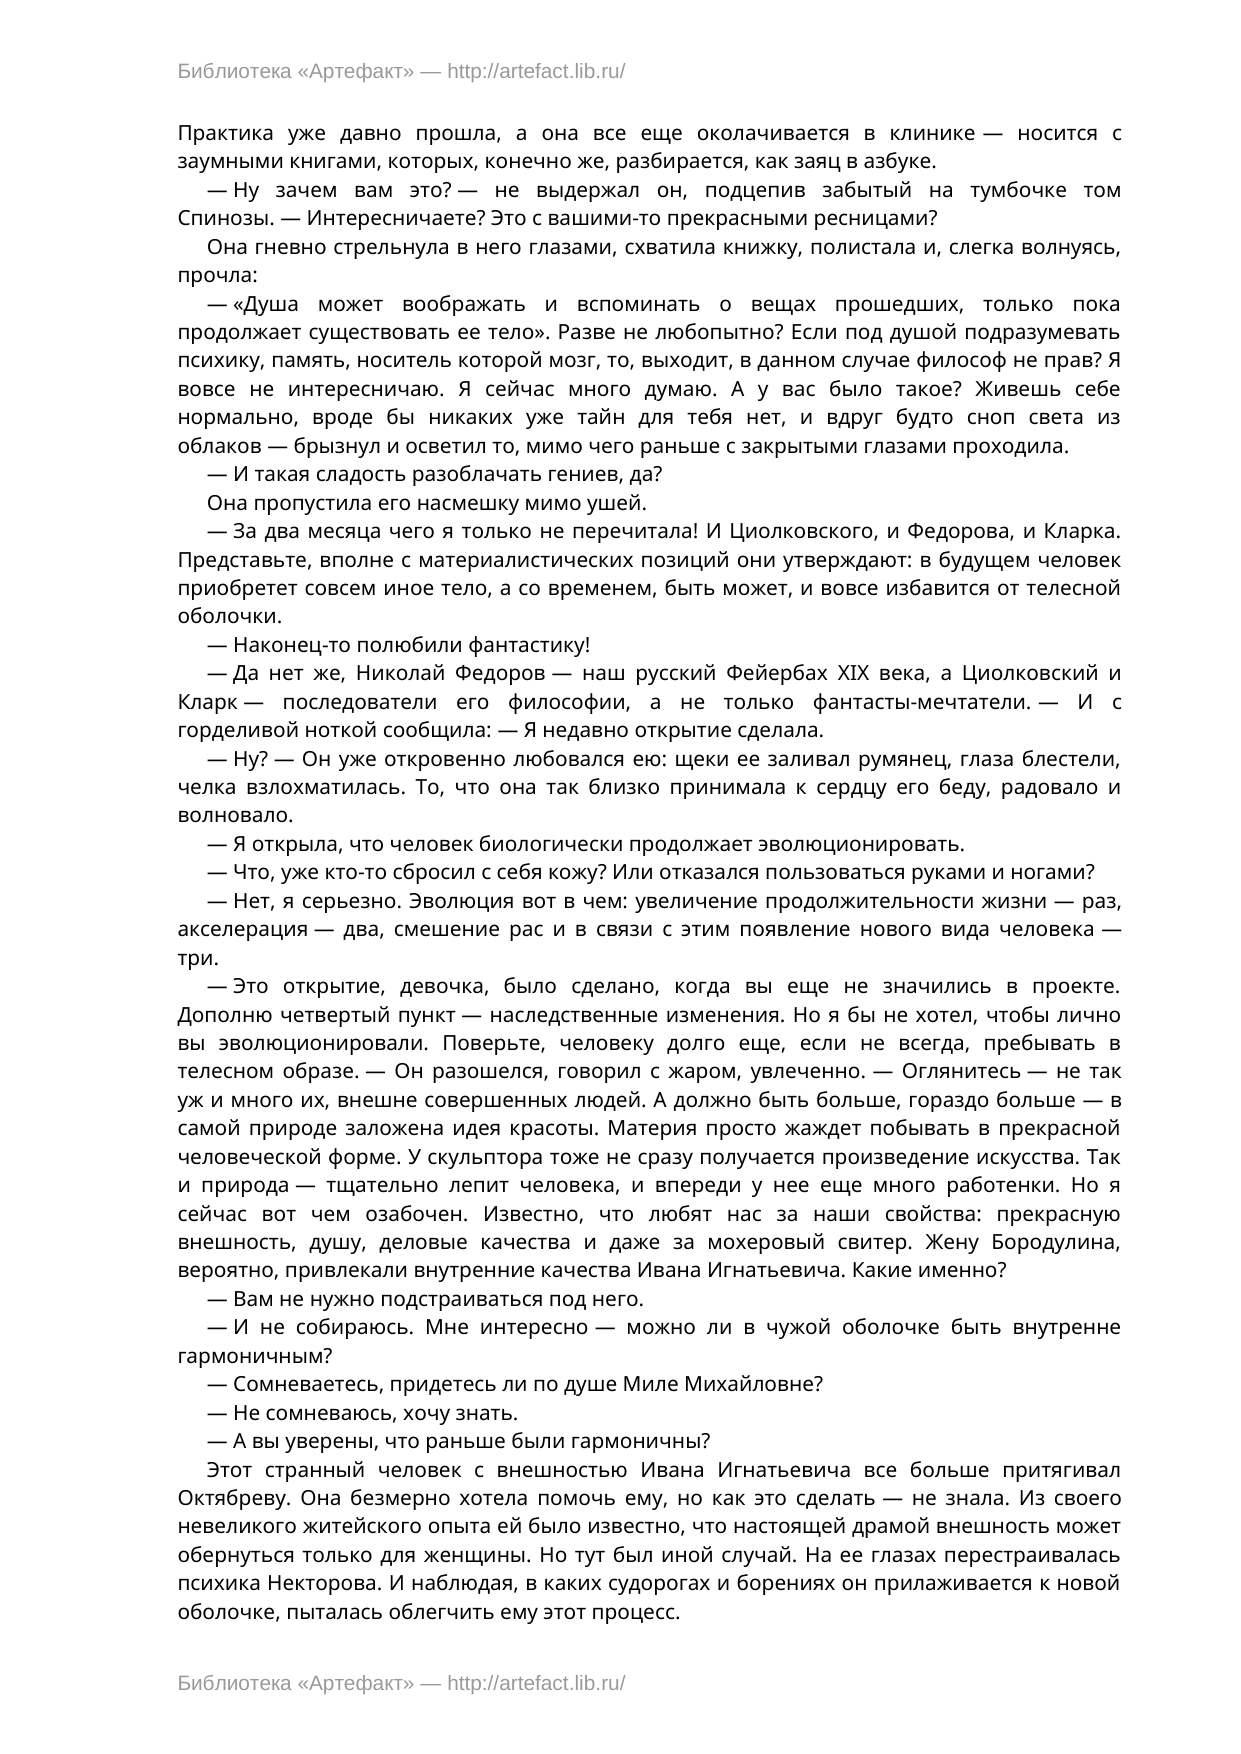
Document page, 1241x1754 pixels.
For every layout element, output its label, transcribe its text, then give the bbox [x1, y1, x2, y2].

text Она пропустила его насмешку мимо ушей. [177, 488, 1122, 516]
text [177, 118, 1122, 175]
text — Что, уже кто-то сбросил с себя кожу? Или отказался пользоваться руками и ногами? [177, 857, 1122, 886]
text — Наконец-то полюбили фантастику! [177, 630, 1122, 658]
text Она гневно стрельнула в него глазами, схватила книжку, полистала и, слегка волнуясь, прочла: [177, 232, 1122, 289]
text — «Душа может воображать и вспоминать о вещах прошедших, только пока продолжает существовать ее тело». Разве не любопытно? Если под душой подразумевать психику, память, носитель которой мозг, то, выходит, в данном случае философ не прав? Я вовсе не интересничаю. Я сейчас много думаю. А у вас было такое? Живешь себе нормально, вроде бы никаких уже тайн для тебя нет, и вдруг будто сноп света из облаков — брызнул и осветил то, мимо чего раньше с закрытыми глазами проходила. [177, 289, 1122, 459]
text Этот странный человек с внешностью Ивана Игнатьевича все больше притягивал Октябреву. Она безмерно хотела помочь ему, но как это сделать — не знала. Из своего невеликого житейского опыта ей было известно, что настоящей драмой внешность может обернуться только для женщины. Но тут был иной случай. На ее глазах перестраивалась психика Некторова. И наблюдая, в каких судорогах и борениях он прилаживается к новой оболочке, пыталась облегчить ему этот процесс. [177, 1455, 1122, 1625]
text — Ну зачем вам это? — не выдержал он, подцепив забытый на тумбочке том Спинозы. — Интересничаете? Это с вашими-то прекрасными ресницами? [177, 175, 1122, 232]
text — За два месяца чего я только не перечитала! И Циолковского, и Федорова, и Кларка. Представьте, вполне с материалистических позиций они утверждают: в будущем человек приобретет совсем иное тело, а со временем, быть может, и вовсе избавится от телесной оболочки. [177, 516, 1122, 630]
text — Сомневаетесь, придетесь ли по душе Миле Михайловне? [177, 1369, 1122, 1398]
text — Ну? — Он уже откровенно любовался ею: щеки ее заливал румянец, глаза блестели, челка взлохматилась. То, что она так близко принимала к сердцу его беду, радовало и волновало. [177, 744, 1122, 829]
text — Не сомневаюсь, хочу знать. [177, 1398, 1122, 1426]
text — Вам не нужно подстраиваться под него. [177, 1284, 1122, 1312]
text — Я открыла, что человек биологически продолжает эволюционировать. [177, 829, 1122, 857]
text — Нет, я серьезно. Эволюция вот в чем: увеличение продолжительности жизни — раз, акселерация — два, смешение рас и в связи с этим появление нового вида человека — три. [177, 886, 1122, 971]
text — И не собираюсь. Мне интересно — можно ли в чужой оболочке быть внутренне гармоничным? [177, 1312, 1122, 1369]
text — Да нет же, Николай Федоров — наш русский Фейербах XIX века, а Циолковский и Кларк — последователи его философии, а не только фантасты-мечтатели. — И с горделивой ноткой сообщила: — Я недавно открытие сделала. [177, 658, 1122, 744]
text — Это открытие, девочка, было сделано, когда вы еще не значились в проекте. Дополню четвертый пункт — наследственные изменения. Но я бы не хотел, чтобы лично вы эволюционировали. Поверьте, человеку долго еще, если не всегда, пребывать в телесном образе. — Он разошелся, говорил с жаром, увлеченно. — Оглянитесь — не так уж и много их, внешне совершенных людей. А должно быть больше, гораздо больше — в самой природе заложена идея красоты. Материя просто жаждет побывать в прекрасной человеческой форме. У скульптора тоже не сразу получается произведение искусства. Так и природа — тщательно лепит человека, и впереди у нее еще много работенки. Но я сейчас вот чем озабочен. Известно, что любят нас за наши свойства: прекрасную внешность, душу, деловые качества и даже за мохеровый свитер. Жену Бородулина, вероятно, привлекали внутренние качества Ивана Игнатьевича. Какие именно? [177, 971, 1122, 1284]
text — А вы уверены, что раньше были гармоничны? [177, 1426, 1122, 1455]
text — И такая сладость разоблачать гениев, да? [177, 459, 1122, 488]
